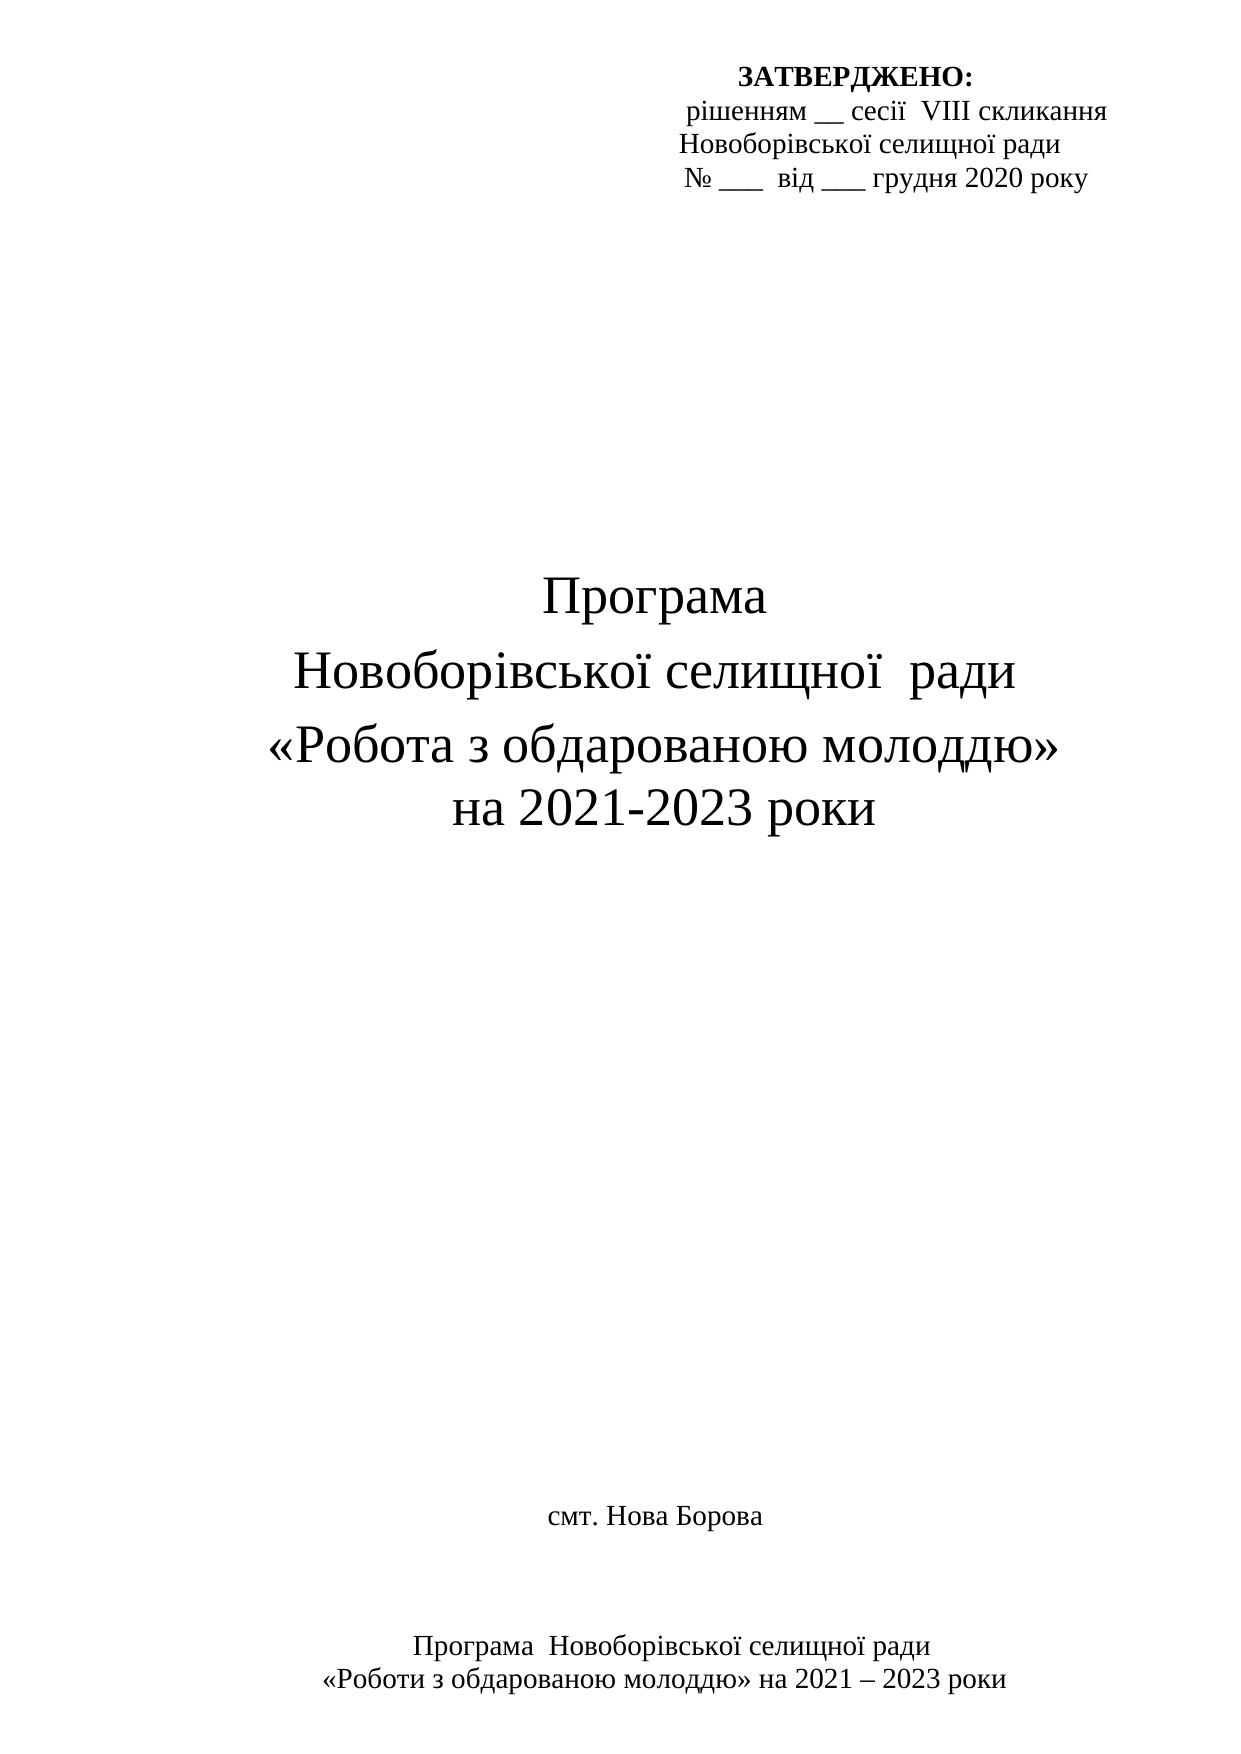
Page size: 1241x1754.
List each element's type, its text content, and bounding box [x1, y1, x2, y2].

text Новоборівської селищної ради [148, 638, 1162, 700]
text Програма Новоборівської селищної ради [166, 1628, 1162, 1661]
text № ___ від ___ грудня 2020 року [148, 160, 1158, 193]
text «Роботи з обдарованою молоддю» на 2021 – 2023 роки [166, 1661, 1162, 1695]
text «Робота з обдарованою молоддю» [166, 712, 1162, 775]
text ЗАТВЕРДЖЕНО: [738, 59, 1158, 93]
text Новоборівської селищної ради [590, 126, 1158, 160]
text смт. Нова Борова [148, 1498, 1162, 1532]
text на 2021-2023 роки [166, 775, 1162, 837]
text Програма [148, 563, 1162, 625]
text рішенням __ сесії VIII скликання [664, 93, 1158, 126]
